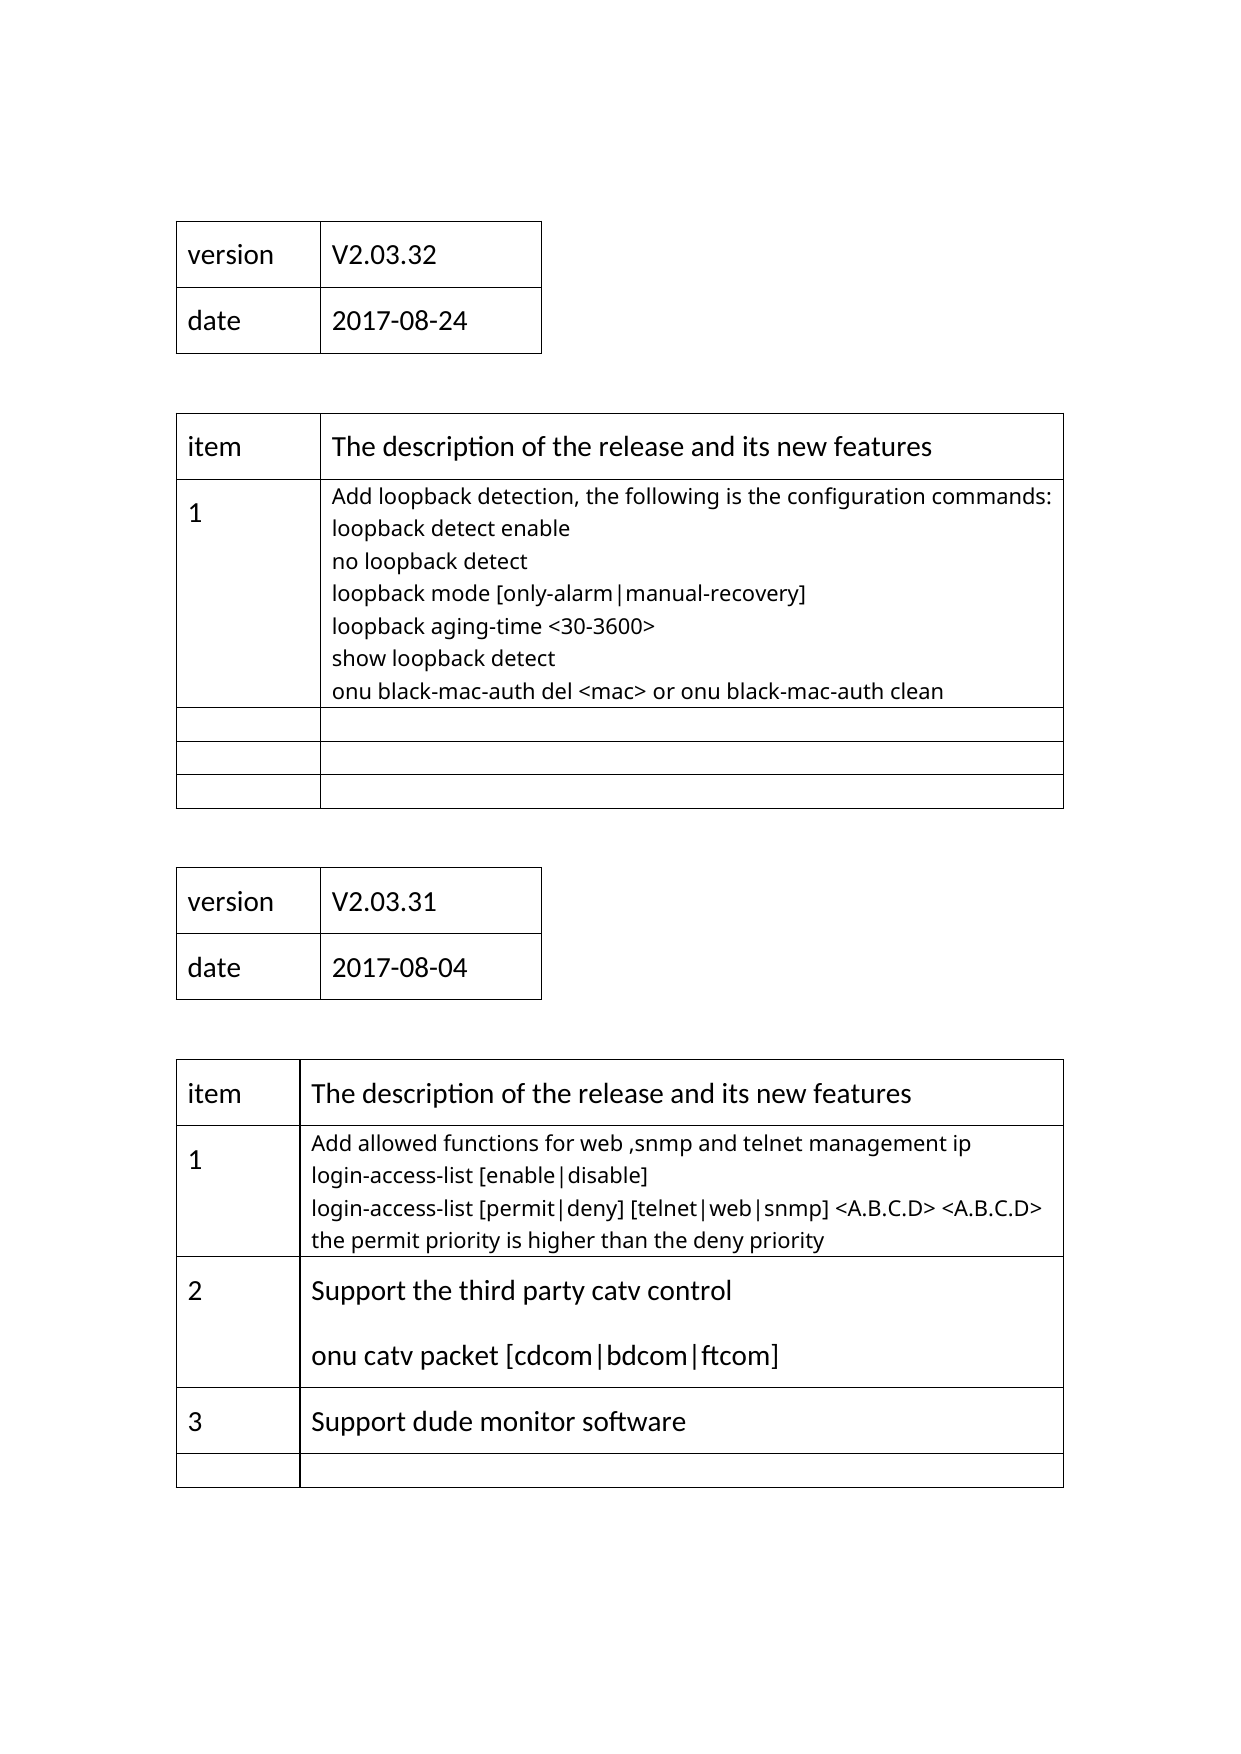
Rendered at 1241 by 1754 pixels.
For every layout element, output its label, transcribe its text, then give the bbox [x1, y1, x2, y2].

table_cell Support the third party catv control onu catv packet [cdcom|bdcom|ftcom] [301, 1257, 1063, 1387]
table_header The description of the release and its new features [321, 414, 1063, 478]
table_header version [177, 222, 320, 287]
table_cell 2017-08-24 [321, 288, 541, 353]
table_cell 1 [177, 1126, 299, 1256]
table_cell 2017-08-04 [321, 934, 541, 999]
table_cell [321, 742, 1063, 774]
table_cell Add loopback detection, the following is the configuration commands: loopback detect enable no loopback detect loopback mode [only-alarm|manual-recovery] loopback aging-time <30-3600> show loopback detect onu black-mac-auth del <mac> or onu black-mac-auth clean [321, 480, 1063, 707]
table_cell 2 [177, 1257, 299, 1387]
table_cell date [177, 288, 320, 353]
table_header V2.03.32 [321, 222, 541, 287]
table_cell [321, 775, 1063, 808]
table_cell Add allowed functions for web ,snmp and telnet management ip login-access-list [enable|disable] login-access-list [permit|deny] [telnet|web|snmp] <A.B.C.D> <A.B.C.D> the permit priority is higher than the deny priority [301, 1126, 1063, 1256]
table_header V2.03.31 [321, 868, 541, 933]
table_header item [177, 1060, 299, 1125]
table_cell [177, 1454, 299, 1487]
table_header item [177, 414, 320, 478]
table_header version [177, 868, 320, 933]
table_cell [301, 1454, 1063, 1487]
table_header The description of the release and its new features [301, 1060, 1063, 1125]
table_cell [177, 742, 320, 774]
table_cell 3 [177, 1388, 299, 1453]
table_cell 1 [177, 480, 320, 707]
table_cell date [177, 934, 320, 999]
table_cell [321, 708, 1063, 741]
table_cell Support dude monitor software [301, 1388, 1063, 1453]
table_cell [177, 708, 320, 741]
table_cell [177, 775, 320, 808]
